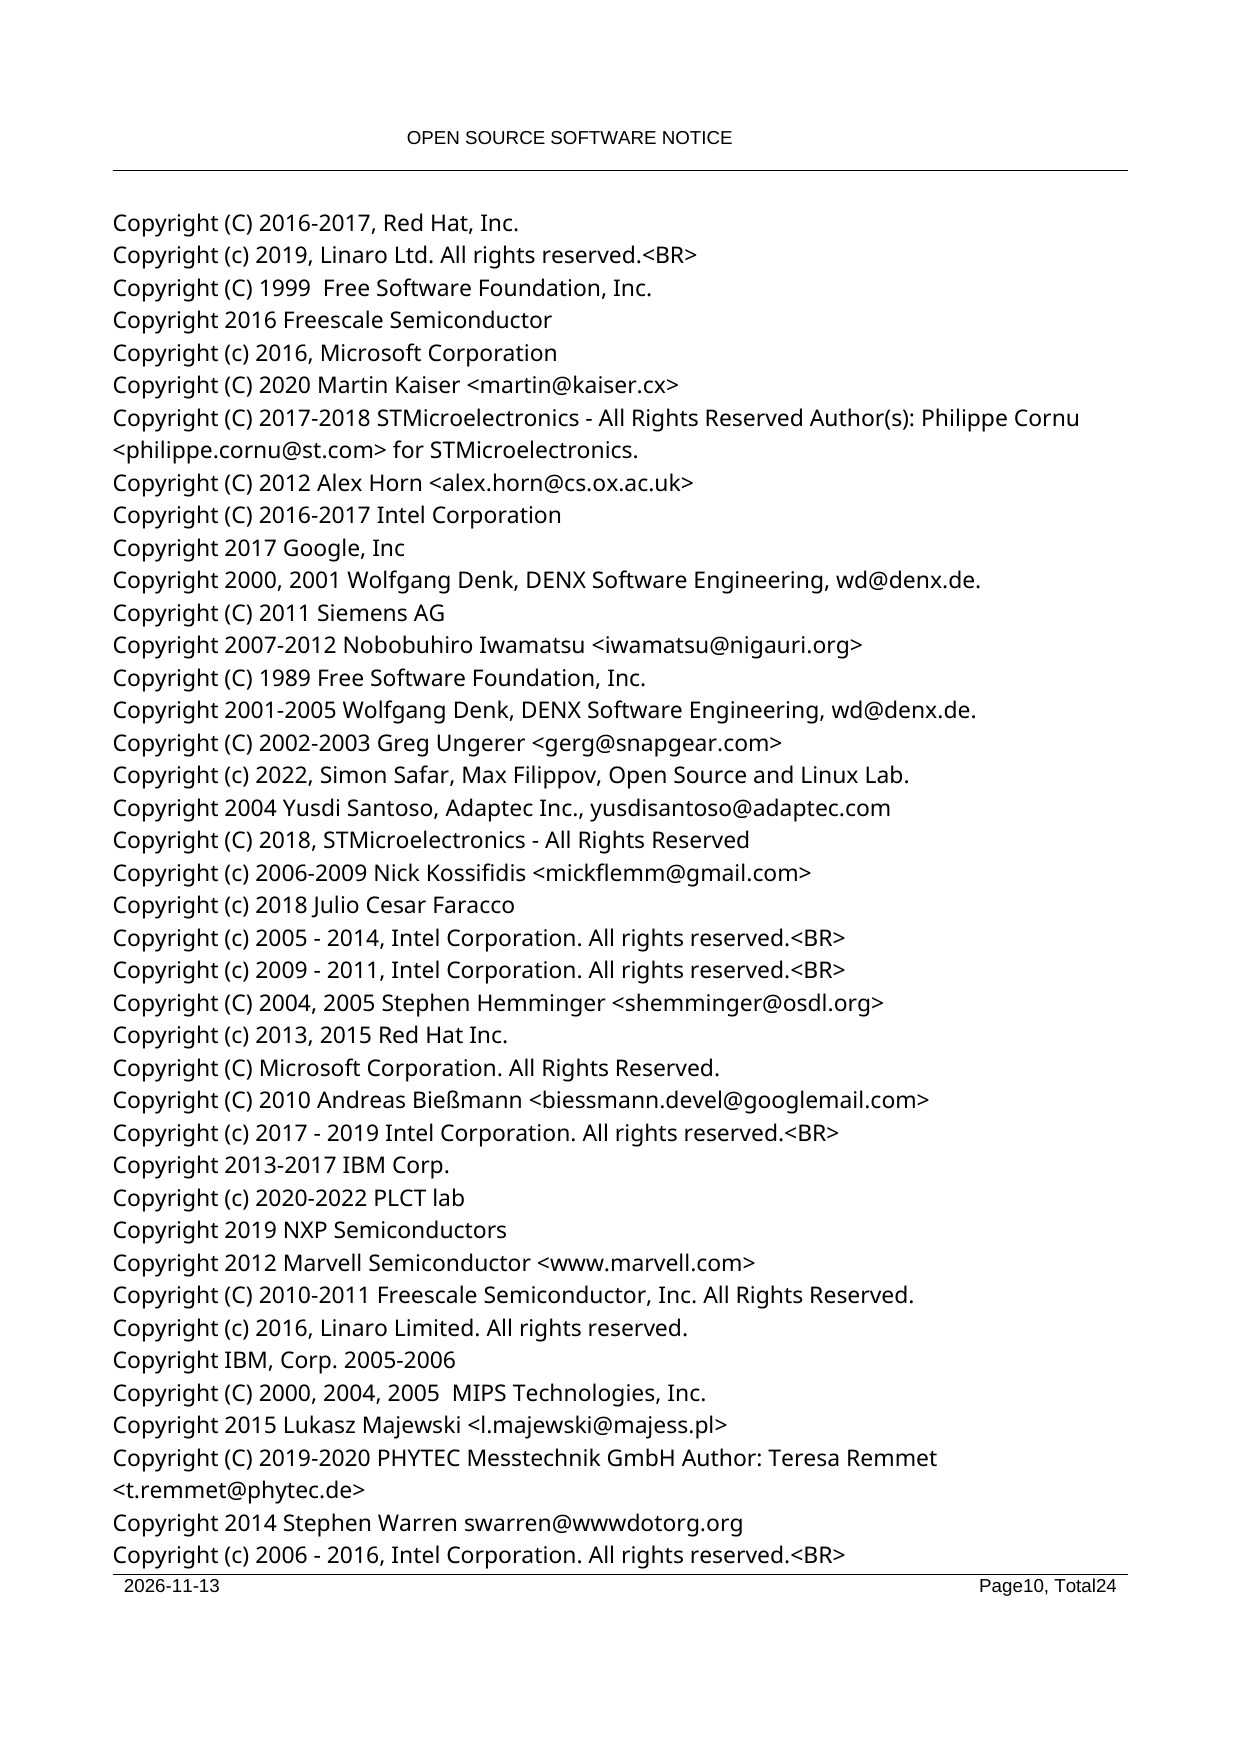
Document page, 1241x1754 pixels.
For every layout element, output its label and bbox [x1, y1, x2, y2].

text [112, 206, 1128, 1571]
